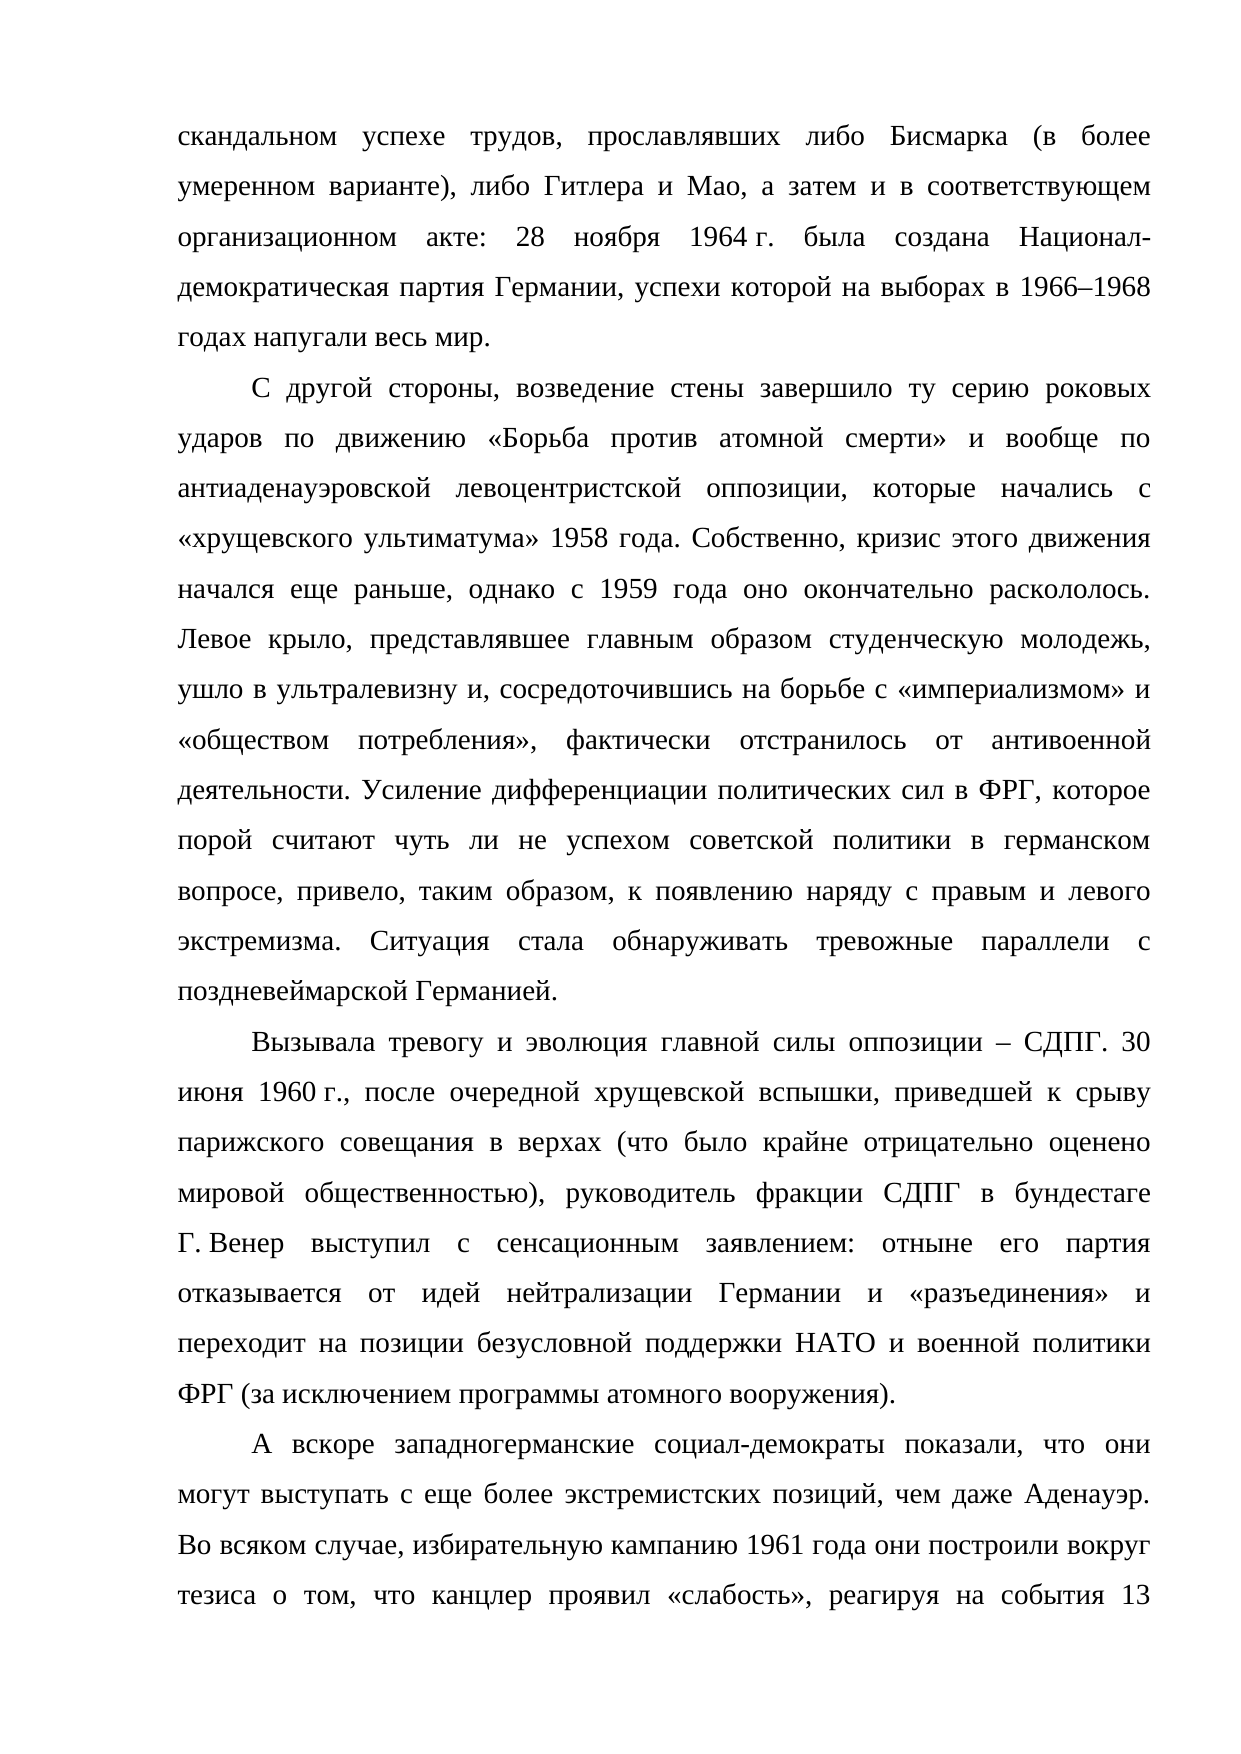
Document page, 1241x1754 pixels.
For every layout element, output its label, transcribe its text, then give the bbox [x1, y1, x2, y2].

text Вызывала тревогу и эволюция главной силы оппозиции – СДПГ. 30 июня 1960 г., после очередной хрущевской вспышки, приведшей к срыву парижского совещания в верхах (что было крайне отрицательно оценено мировой общественностью), руководитель фракции СДПГ в бундестаге Г. Венер выступил с сенсационным заявлением: отныне его партия отказывается от идей нейтрализации Германии и «разъединения» и переходит на позиции безусловной поддержки НАТО и военной политики ФРГ (за исключением программы атомного вооружения). [177, 1024, 1152, 1409]
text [177, 1426, 1152, 1611]
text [177, 118, 1152, 353]
text С другой стороны, возведение стены завершило ту серию роковых ударов по движению «Борьба против атомной смерти» и вообще по антиаденауэровской левоцентристской оппозиции, которые начались с «хрущевского ультиматума» 1958 года. Собственно, кризис этого движения начался еще раньше, однако с 1959 года оно окончательно раскололось. Левое крыло, представлявшее главным образом студенческую молодежь, ушло в ультралевизну и, сосредоточившись на борьбе с «империализмом» и «обществом потребления», фактически отстранилось от антивоенной деятельности. Усиление дифференциации политических сил в ФРГ, которое порой считают чуть ли не успехом советской политики в германском вопросе, привело, таким образом, к появлению наряду с правым и левого экстремизма. Ситуация стала обнаруживать тревожные параллели с поздневеймарской Германией. [177, 370, 1152, 1007]
